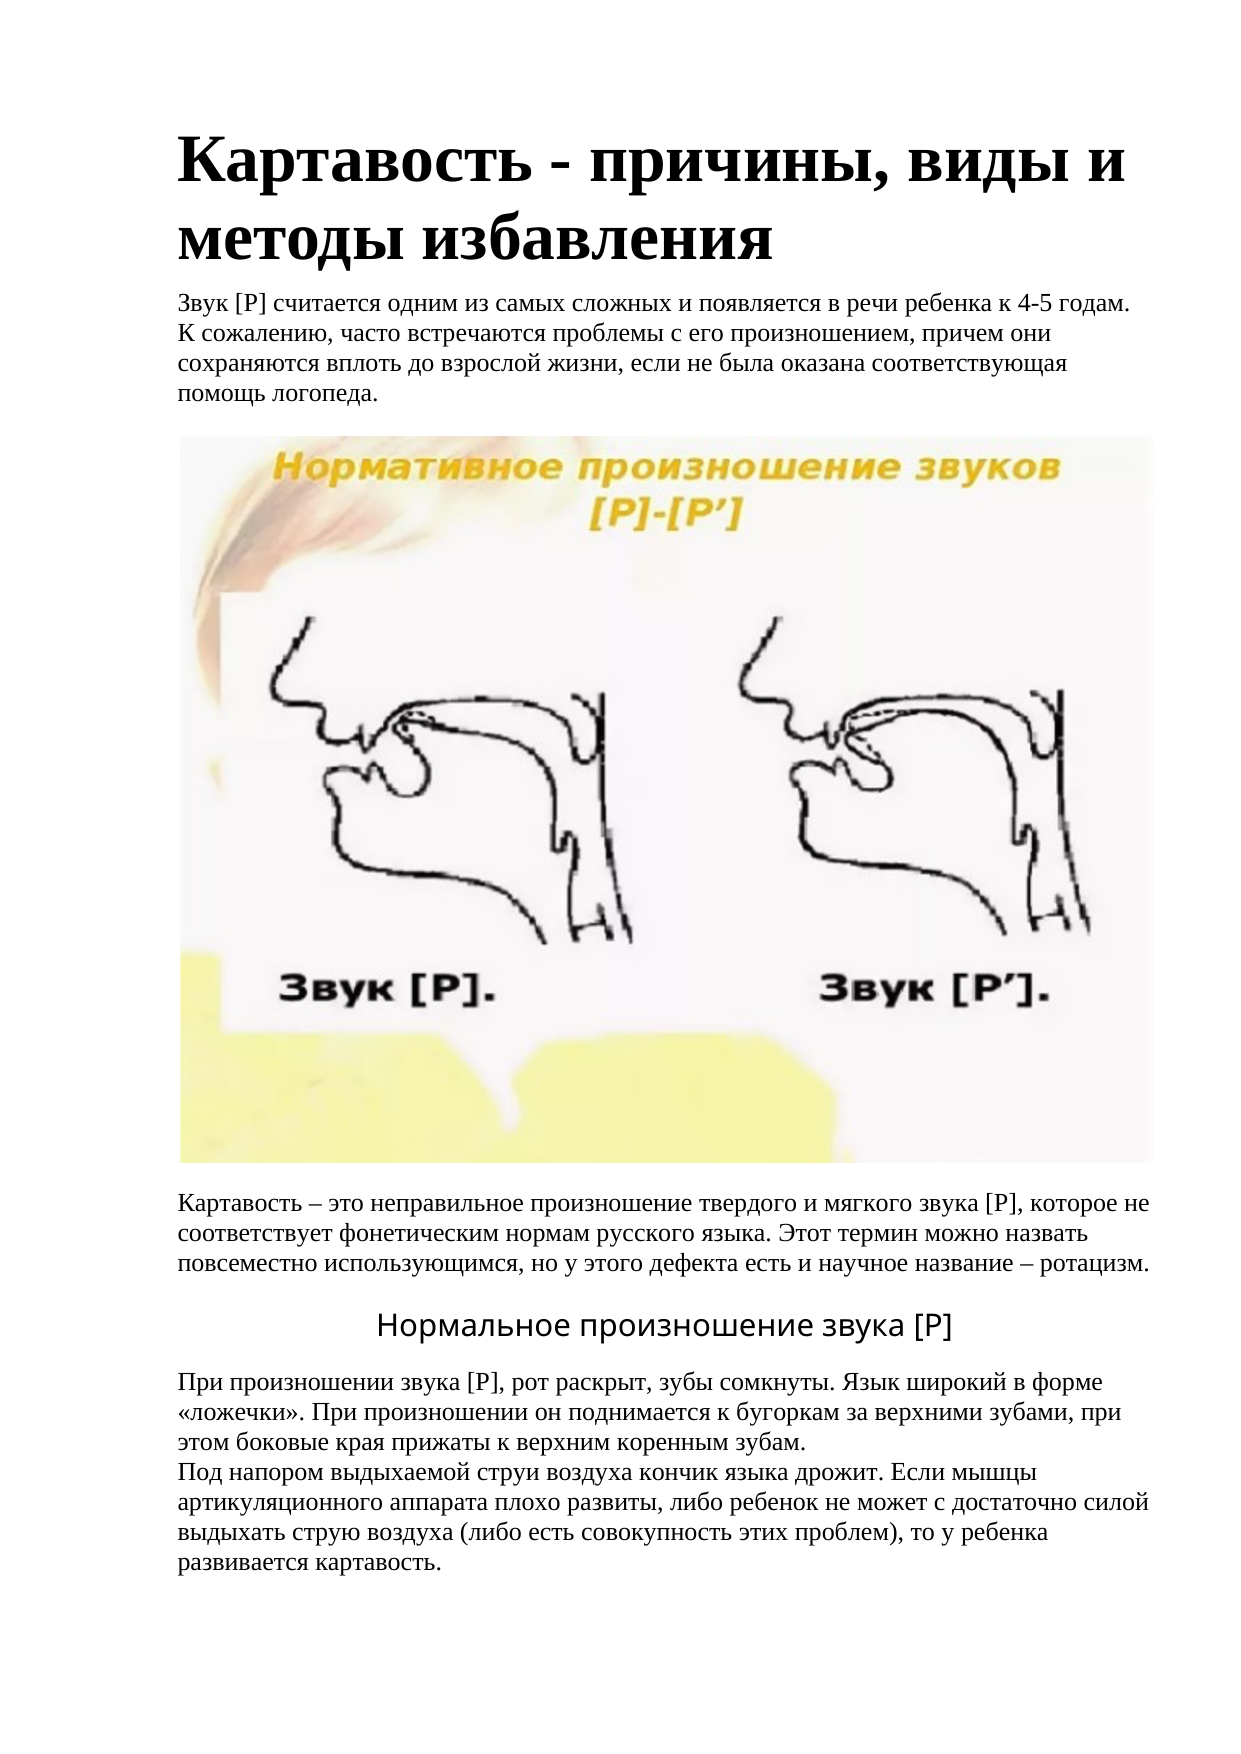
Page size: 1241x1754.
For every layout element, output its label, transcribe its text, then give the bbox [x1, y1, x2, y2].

text Под напором выдыхаемой струи воздуха кончик языка дрожит. Если мышцы артикуляционного аппарата плохо развиты, либо ребенок не может с достаточно силой выдыхать струю воздуха (либо есть совокупность этих проблем), то у ребенка развивается картавость. [177, 1456, 1152, 1576]
text При произношении звука [Р], рот раскрыт, зубы сомкнуты. Язык широкий в форме «ложечки». При произношении он поднимается к бугоркам за верхними зубами, при этом боковые края прижаты к верхним коренным зубам. [177, 1366, 1152, 1456]
text Нормальное произношение звука [Р] [177, 1303, 1152, 1346]
picture [180, 436, 1155, 1162]
text Звук [Р] считается одним из самых сложных и появляется в речи ребенка к 4-5 годам. К сожалению, часто встречаются проблемы с его произношением, причем они сохраняются вплоть до взрослой жизни, если не была оказана соответствующая помощь логопеда. [177, 287, 1152, 407]
text Картавость - причины, виды и методы избавления [177, 118, 1152, 274]
